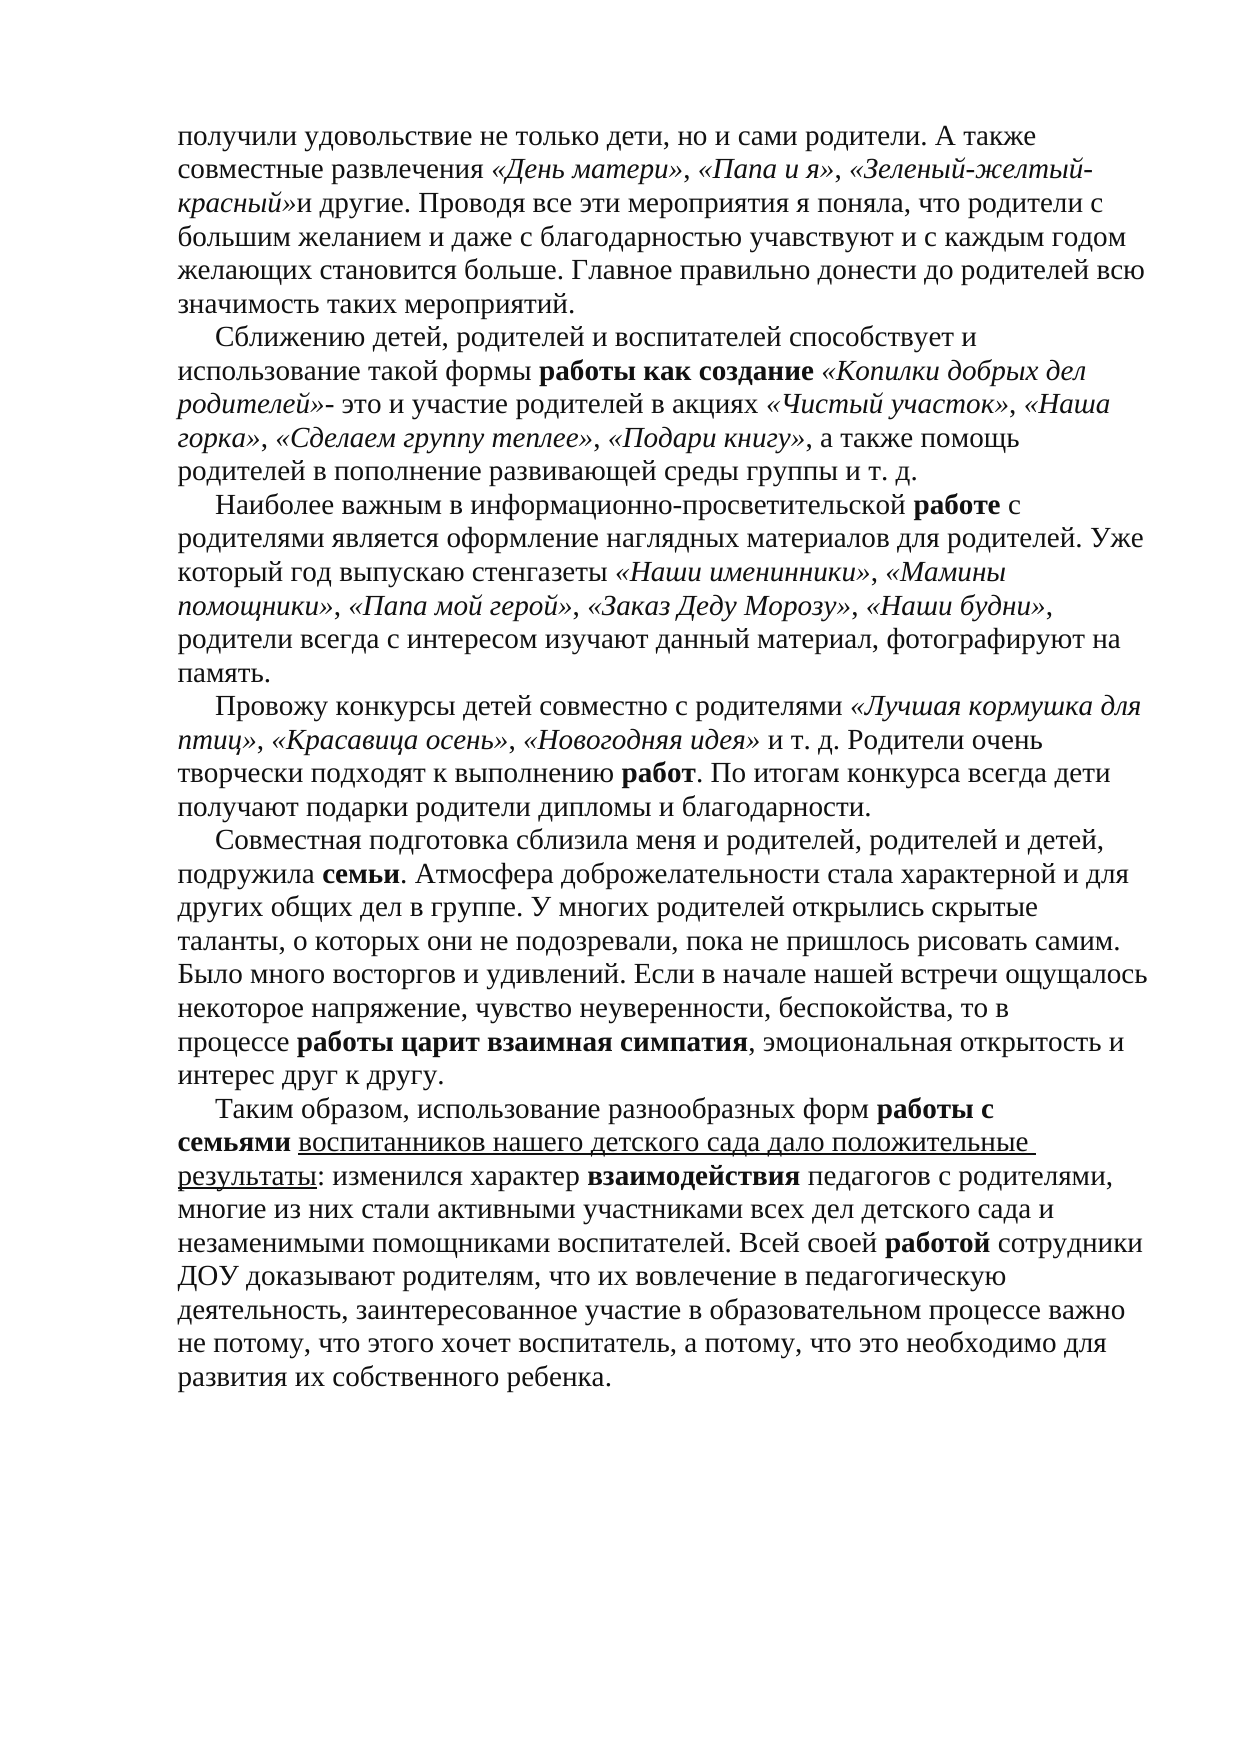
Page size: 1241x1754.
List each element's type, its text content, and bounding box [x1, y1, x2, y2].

text Сближению детей, родителей и воспитателей способствует и использование такой формы работы как создание «Копилки добрых дел родителей»- это и участие родителей в акциях «Чистый участок», «Наша горка», «Сделаем группу теплее», «Подари книгу», а также помощь родителей в пополнение развивающей среды группы и т. д. [177, 319, 1152, 487]
text Провожу конкурсы детей совместно с родителями «Лучшая кормушка для птиц», «Красавица осень», «Новогодняя идея» и т. д. Родители очень творчески подходят к выполнению работ. По итогам конкурса всегда дети получают подарки родители дипломы и благодарности. [177, 688, 1152, 822]
text Совместная подготовка сблизила меня и родителей, родителей и детей, подружила семьи. Атмосфера доброжелательности стала характерной и для других общих дел в группе. У многих родителей открылись скрытые таланты, о которых они не подозревали, пока не пришлось рисовать самим. Было много восторгов и удивлений. Если в начале нашей встречи ощущалось некоторое напряжение, чувство неуверенности, беспокойства, то в процессе работы царит взаимная симпатия, эмоциональная открытость и интерес друг к другу. [177, 822, 1152, 1091]
text Таким образом, использование разнообразных форм работы с семьями воспитанников нашего детского сада дало положительные результаты: изменился характер взаимодействия педагогов с родителями, многие из них стали активными участниками всех дел детского сада и незаменимыми помощниками воспитателей. Всей своей работой сотрудники ДОУ доказывают родителям, что их вовлечение в педагогическую деятельность, заинтересованное участие в образовательном процессе важно не потому, что этого хочет воспитатель, а потому, что это необходимо для развития их собственного ребенка. [177, 1091, 1152, 1393]
text Наиболее важным в информационно-просветительской работе с родителями является оформление наглядных материалов для родителей. Уже который год выпускаю стенгазеты «Наши именинники», «Мамины помощники», «Папа мой герой», «Заказ Деду Морозу», «Наши будни», родители всегда с интересом изучают данный материал, фотографируют на память. [177, 487, 1152, 688]
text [177, 118, 1152, 319]
